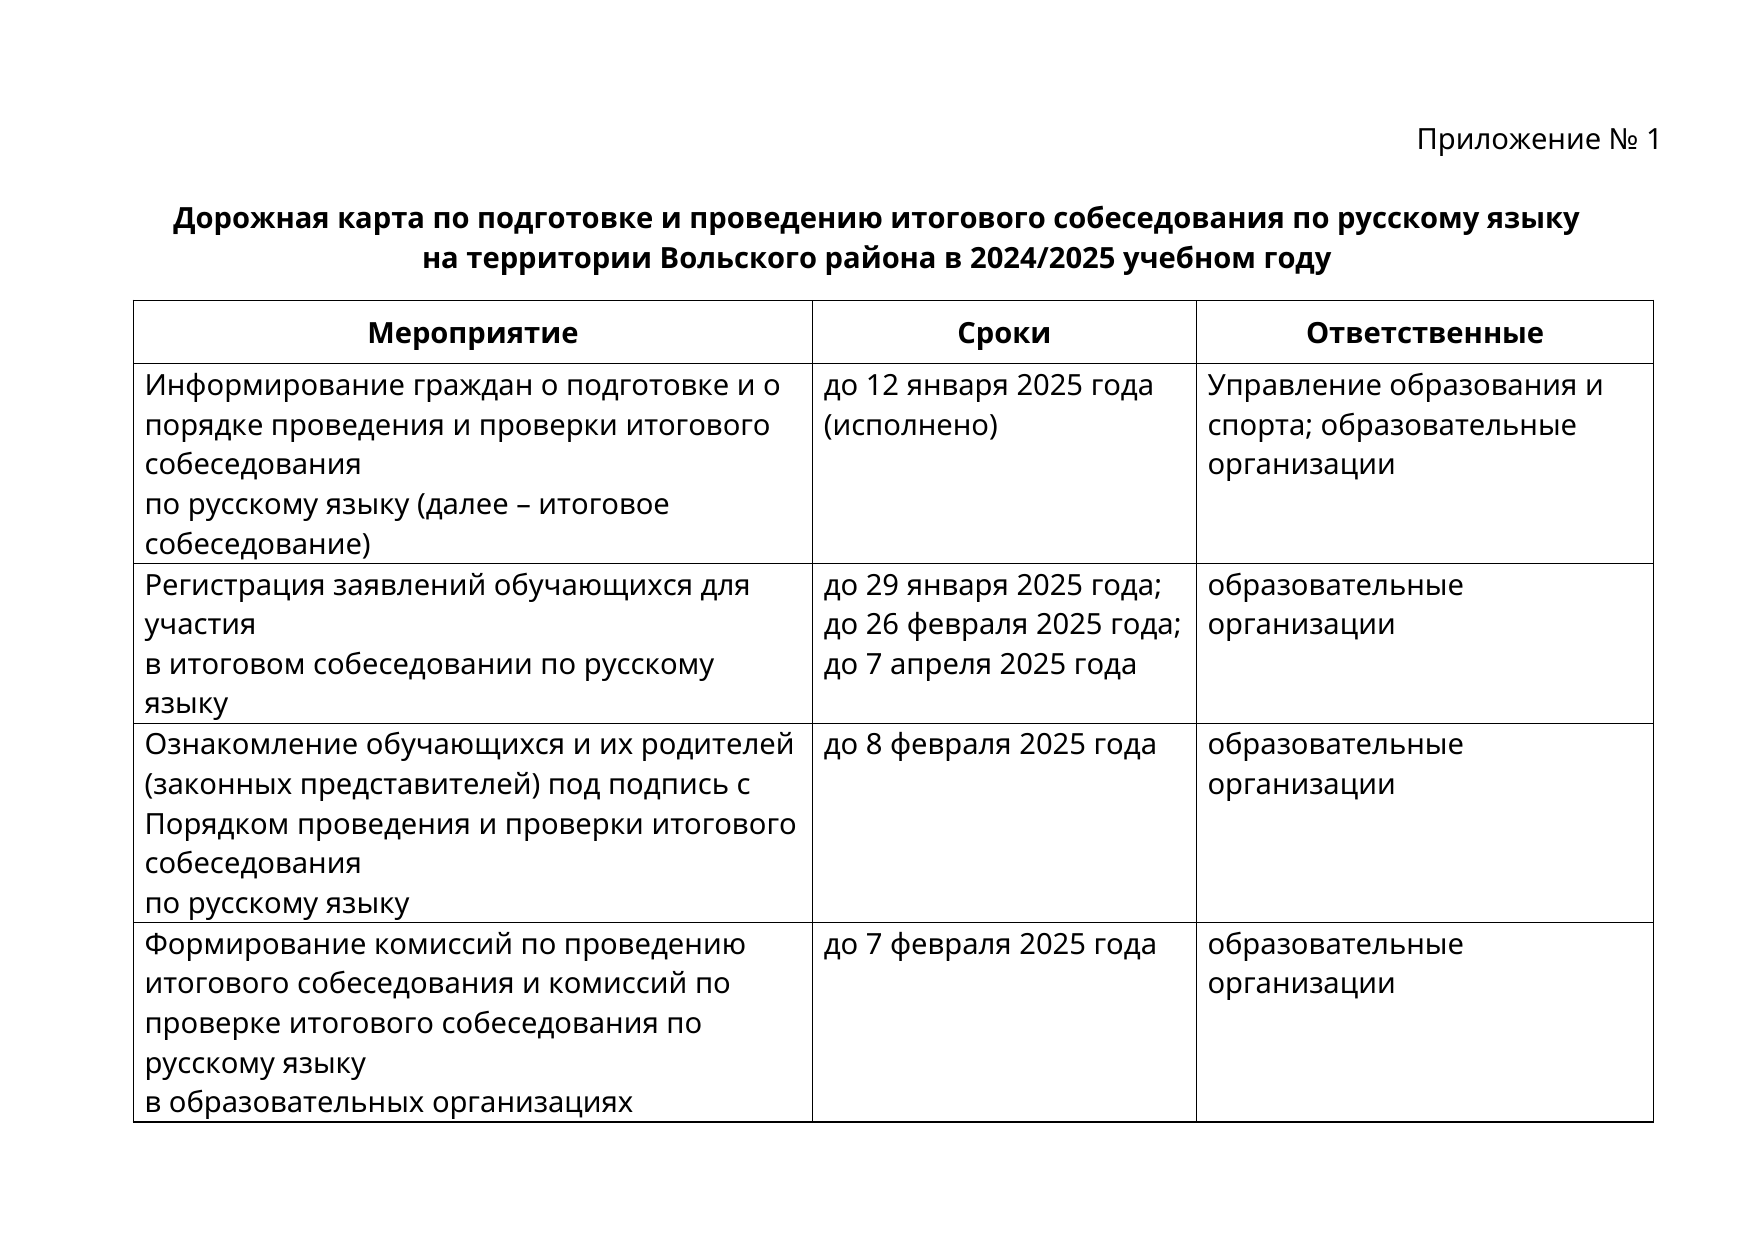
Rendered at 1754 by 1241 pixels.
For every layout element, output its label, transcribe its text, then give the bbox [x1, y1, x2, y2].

table_cell образовательные организации [1197, 923, 1653, 1121]
text на территории Вольского района в 2024/2025 учебном году [89, 237, 1665, 277]
table_header Сроки [813, 301, 1196, 363]
table_cell образовательные организации [1197, 564, 1653, 722]
table_cell Управление образования и спорта; образовательные организации [1197, 364, 1653, 563]
table_cell Ознакомление обучающихся и их родителей (законных представителей) под подпись с Порядком проведения и проверки итогового собеседования по русскому языку [134, 724, 812, 922]
table_cell Формирование комиссий по проведению итогового собеседования и комиссий по проверке итогового собеседования по русскому языку в образовательных организациях [134, 923, 812, 1121]
table_header Ответственные [1197, 301, 1653, 363]
table_cell до 12 января 2025 года (исполнено) [813, 364, 1196, 563]
text Дорожная карта по подготовке и проведению итогового собеседования по русскому языку [89, 197, 1665, 237]
table_cell до 29 января 2025 года; до 26 февраля 2025 года; до 7 апреля 2025 года [813, 564, 1196, 722]
text Приложение № 1 [605, 118, 1662, 158]
table_cell образовательные организации [1197, 724, 1653, 922]
table_cell до 8 февраля 2025 года [813, 724, 1196, 922]
table_cell до 7 февраля 2025 года [813, 923, 1196, 1121]
table_cell Регистрация заявлений обучающихся для участия в итоговом собеседовании по русскому языку [134, 564, 812, 722]
table_header Мероприятие [134, 301, 812, 363]
table_cell Информирование граждан о подготовке и о порядке проведения и проверки итогового собеседования по русскому языку (далее – итоговое собеседование) [134, 364, 812, 563]
